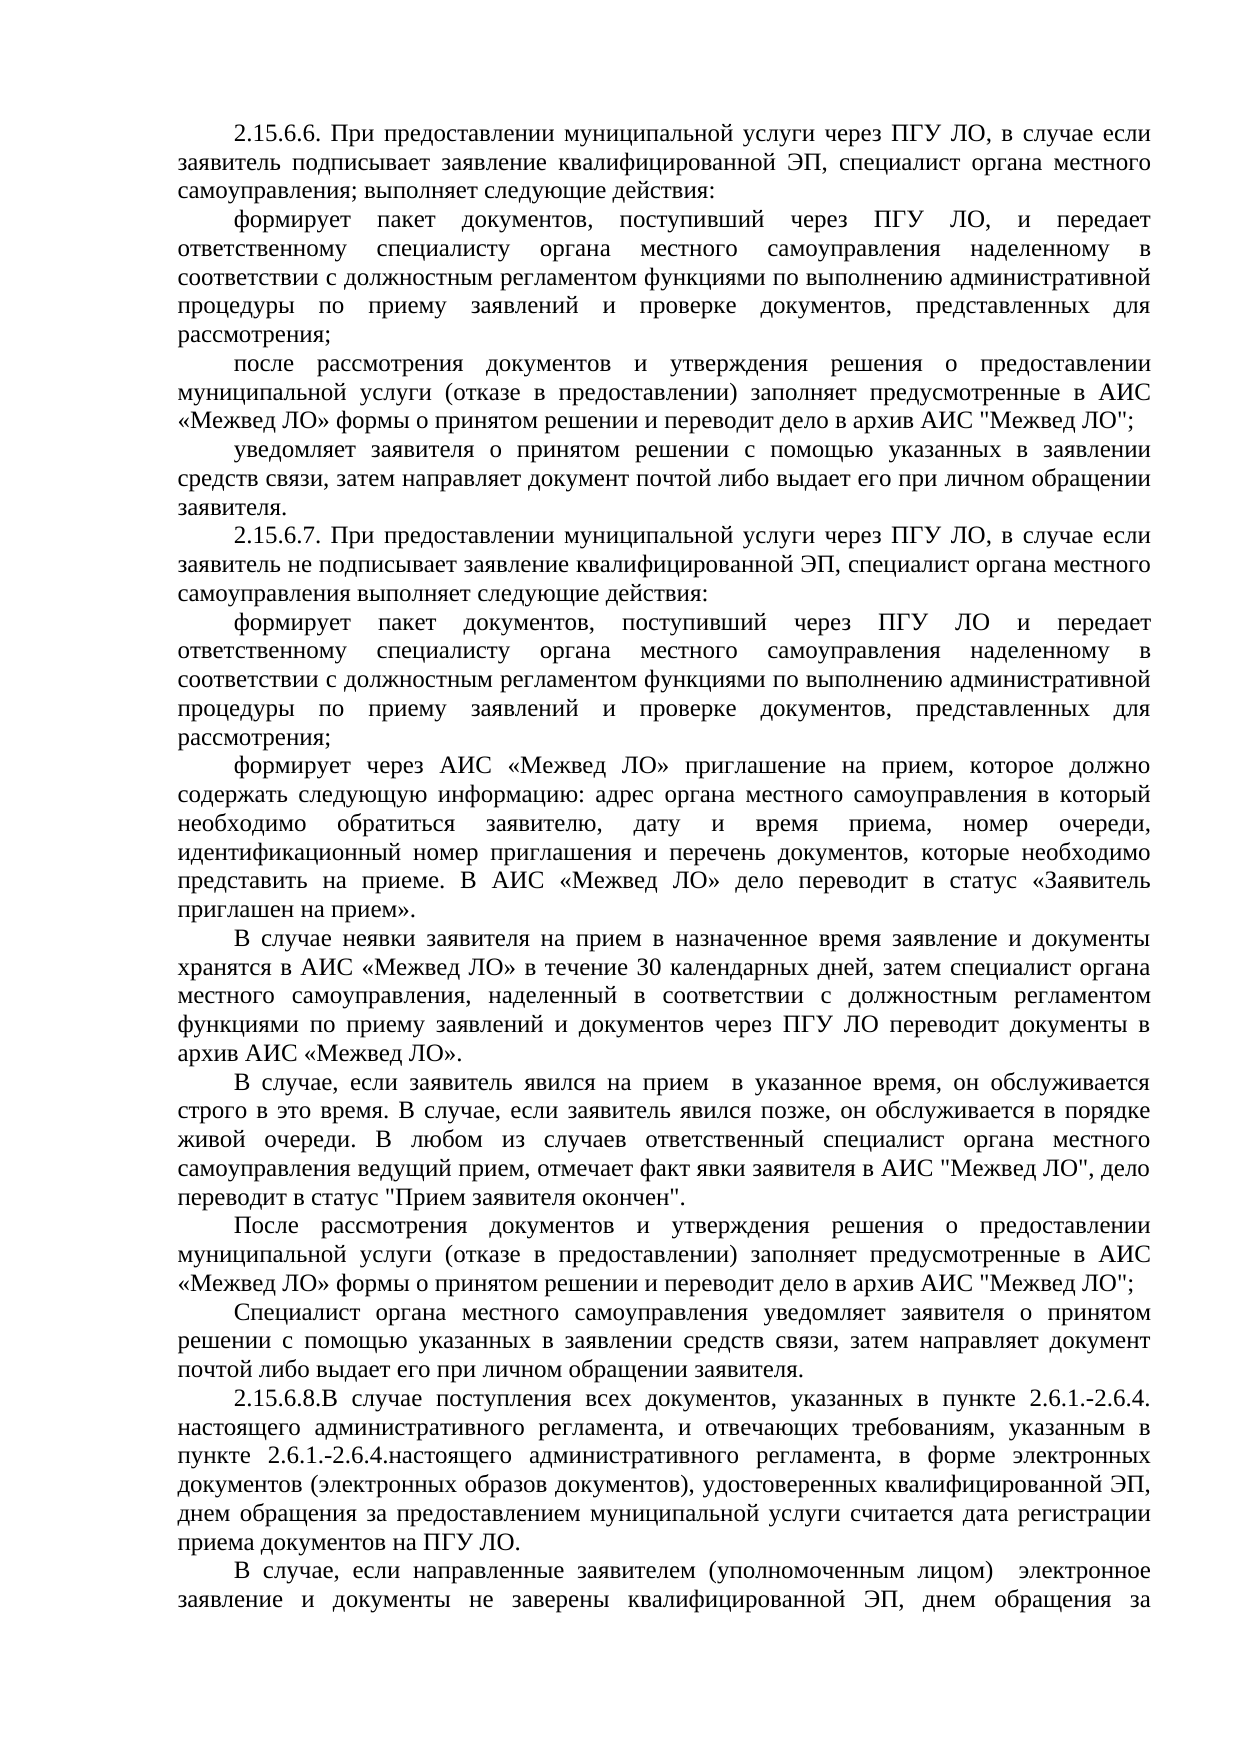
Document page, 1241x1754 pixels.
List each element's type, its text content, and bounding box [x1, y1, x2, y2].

text В случае, если заявитель явился на прием в указанное время, он обслуживается строго в это время. В случае, если заявитель явился позже, он обслуживается в порядке живой очереди. В любом из случаев ответственный специалист органа местного самоуправления ведущий прием, отмечает факт явки заявителя в АИС "Межвед ЛО", дело переводит в статус "Прием заявителя окончен". [177, 1067, 1152, 1211]
text Специалист органа местного самоуправления уведомляет заявителя о принятом решении с помощью указанных в заявлении средств связи, затем направляет документ почтой либо выдает его при личном обращении заявителя. [177, 1297, 1152, 1383]
text В случае неявки заявителя на прием в назначенное время заявление и документы хранятся в АИС «Межвед ЛО» в течение 30 календарных дней, затем специалист органа местного самоуправления, наделенный в соответствии с должностным регламентом функциями по приему заявлений и документов через ПГУ ЛО переводит документы в архив АИС «Межвед ЛО». [177, 923, 1152, 1067]
text После рассмотрения документов и утверждения решения о предоставлении муниципальной услуги (отказе в предоставлении) заполняет предусмотренные в АИС «Межвед ЛО» формы о принятом решении и переводит дело в архив АИС "Межвед ЛО"; [177, 1211, 1152, 1297]
text формирует пакет документов, поступивший через ПГУ ЛО и передает ответственному специалисту органа местного самоуправления наделенному в соответствии с должностным регламентом функциями по выполнению административной процедуры по приему заявлений и проверке документов, представленных для рассмотрения; [177, 607, 1152, 751]
text формирует через АИС «Межвед ЛО» приглашение на прием, которое должно содержать следующую информацию: адрес органа местного самоуправления в который необходимо обратиться заявителю, дату и время приема, номер очереди, идентификационный номер приглашения и перечень документов, которые необходимо представить на приеме. В АИС «Межвед ЛО» дело переводит в статус «Заявитель приглашен на прием». [177, 751, 1152, 923]
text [177, 1556, 1152, 1613]
text уведомляет заявителя о принятом решении с помощью указанных в заявлении средств связи, затем направляет документ почтой либо выдает его при личном обращении заявителя. [177, 434, 1152, 521]
text 2.15.6.6. При предоставлении муниципальной услуги через ПГУ ЛО, в случае если заявитель подписывает заявление квалифицированной ЭП, специалист органа местного самоуправления; выполняет следующие действия: [177, 118, 1152, 204]
text после рассмотрения документов и утверждения решения о предоставлении муниципальной услуги (отказе в предоставлении) заполняет предусмотренные в АИС «Межвед ЛО» формы о принятом решении и переводит дело в архив АИС "Межвед ЛО"; [177, 348, 1152, 434]
text 2.15.6.8.В случае поступления всех документов, указанных в пункте 2.6.1.-2.6.4. настоящего административного регламента, и отвечающих требованиям, указанным в пункте 2.6.1.-2.6.4.настоящего административного регламента, в форме электронных документов (электронных образов документов), удостоверенных квалифицированной ЭП, днем обращения за предоставлением муниципальной услуги считается дата регистрации приема документов на ПГУ ЛО. [177, 1383, 1152, 1556]
text формирует пакет документов, поступивший через ПГУ ЛО, и передает ответственному специалисту органа местного самоуправления наделенному в соответствии с должностным регламентом функциями по выполнению административной процедуры по приему заявлений и проверке документов, представленных для рассмотрения; [177, 204, 1152, 348]
text 2.15.6.7. При предоставлении муниципальной услуги через ПГУ ЛО, в случае если заявитель не подписывает заявление квалифицированной ЭП, специалист органа местного самоуправления выполняет следующие действия: [177, 521, 1152, 607]
